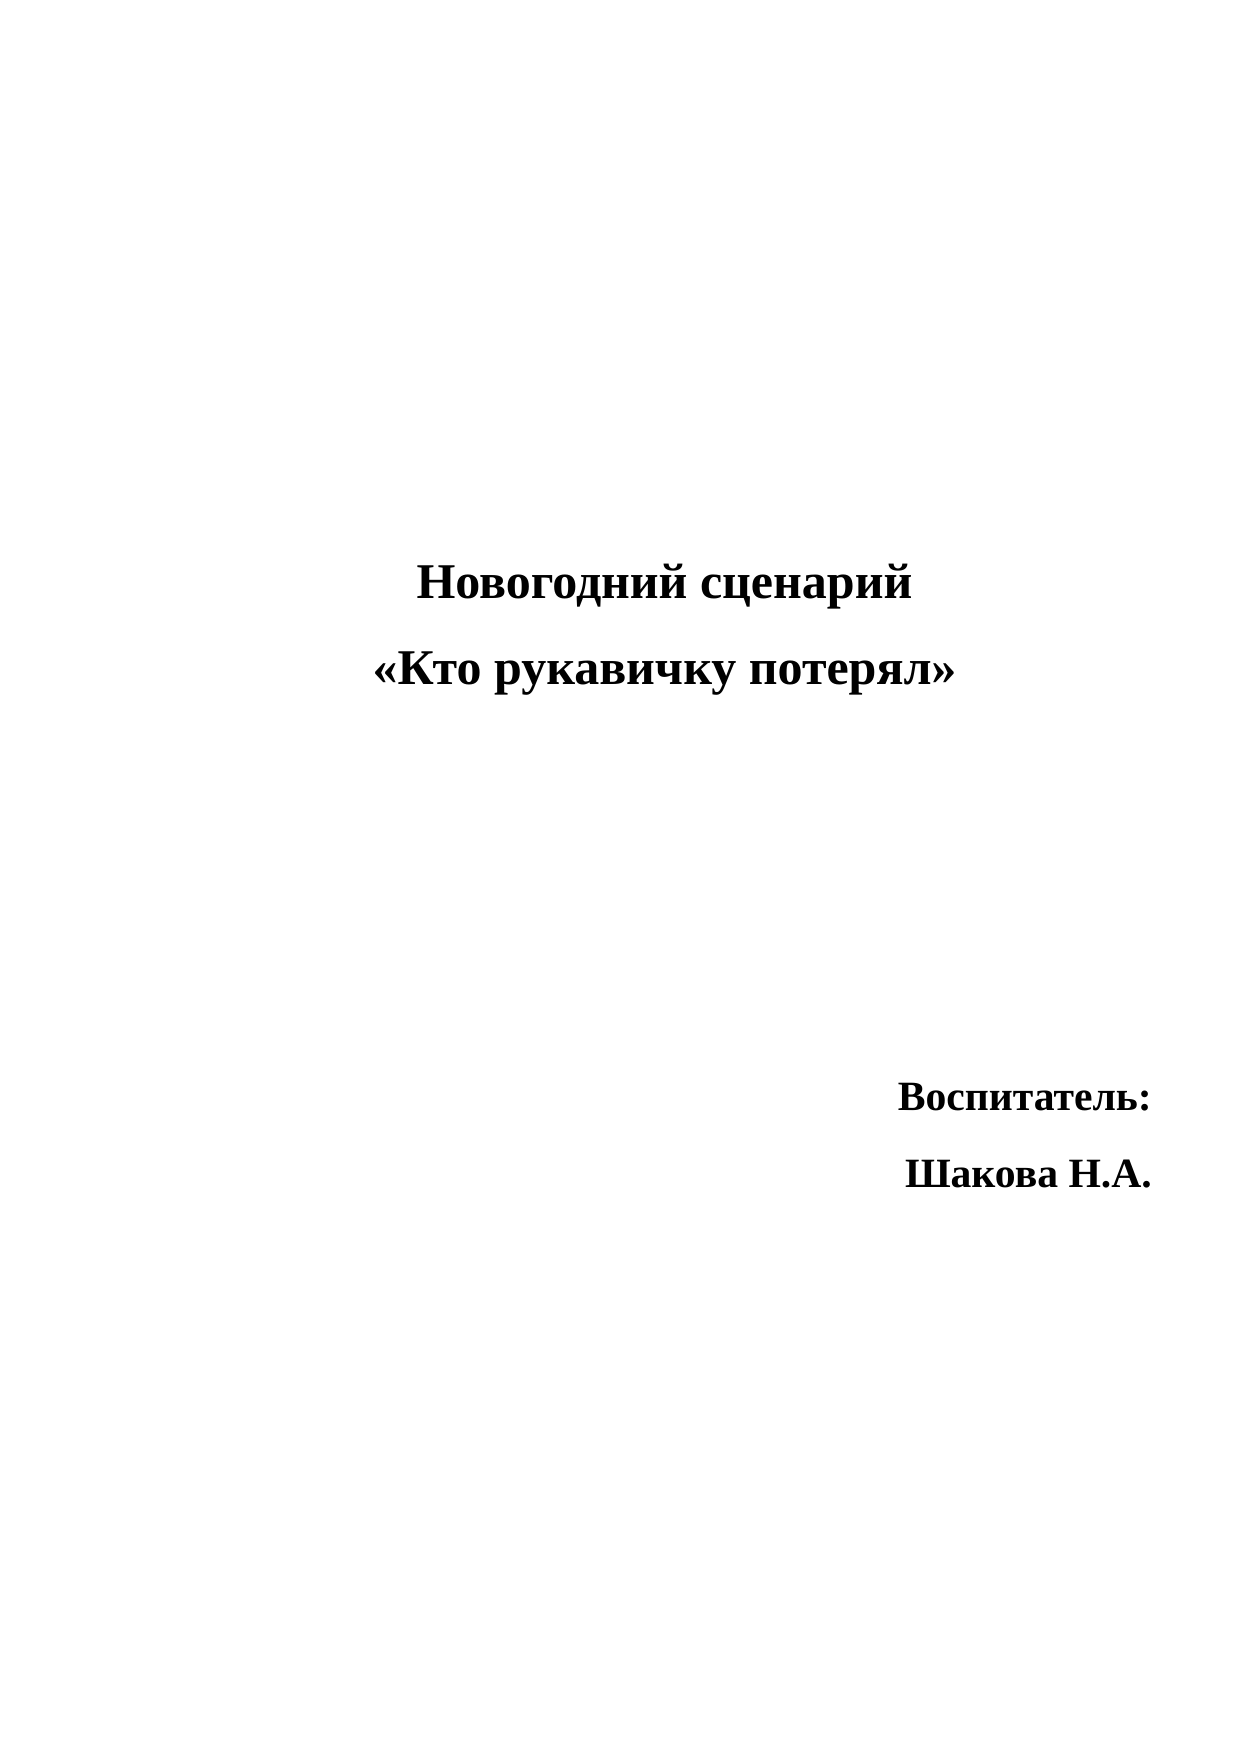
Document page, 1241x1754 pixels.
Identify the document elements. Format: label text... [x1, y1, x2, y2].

text Воспитатель: [177, 1071, 1152, 1119]
text Шакова Н.А. [177, 1148, 1152, 1196]
text «Кто рукавичку потерял» [177, 638, 1152, 696]
text Новогодний сценарий [177, 551, 1152, 609]
